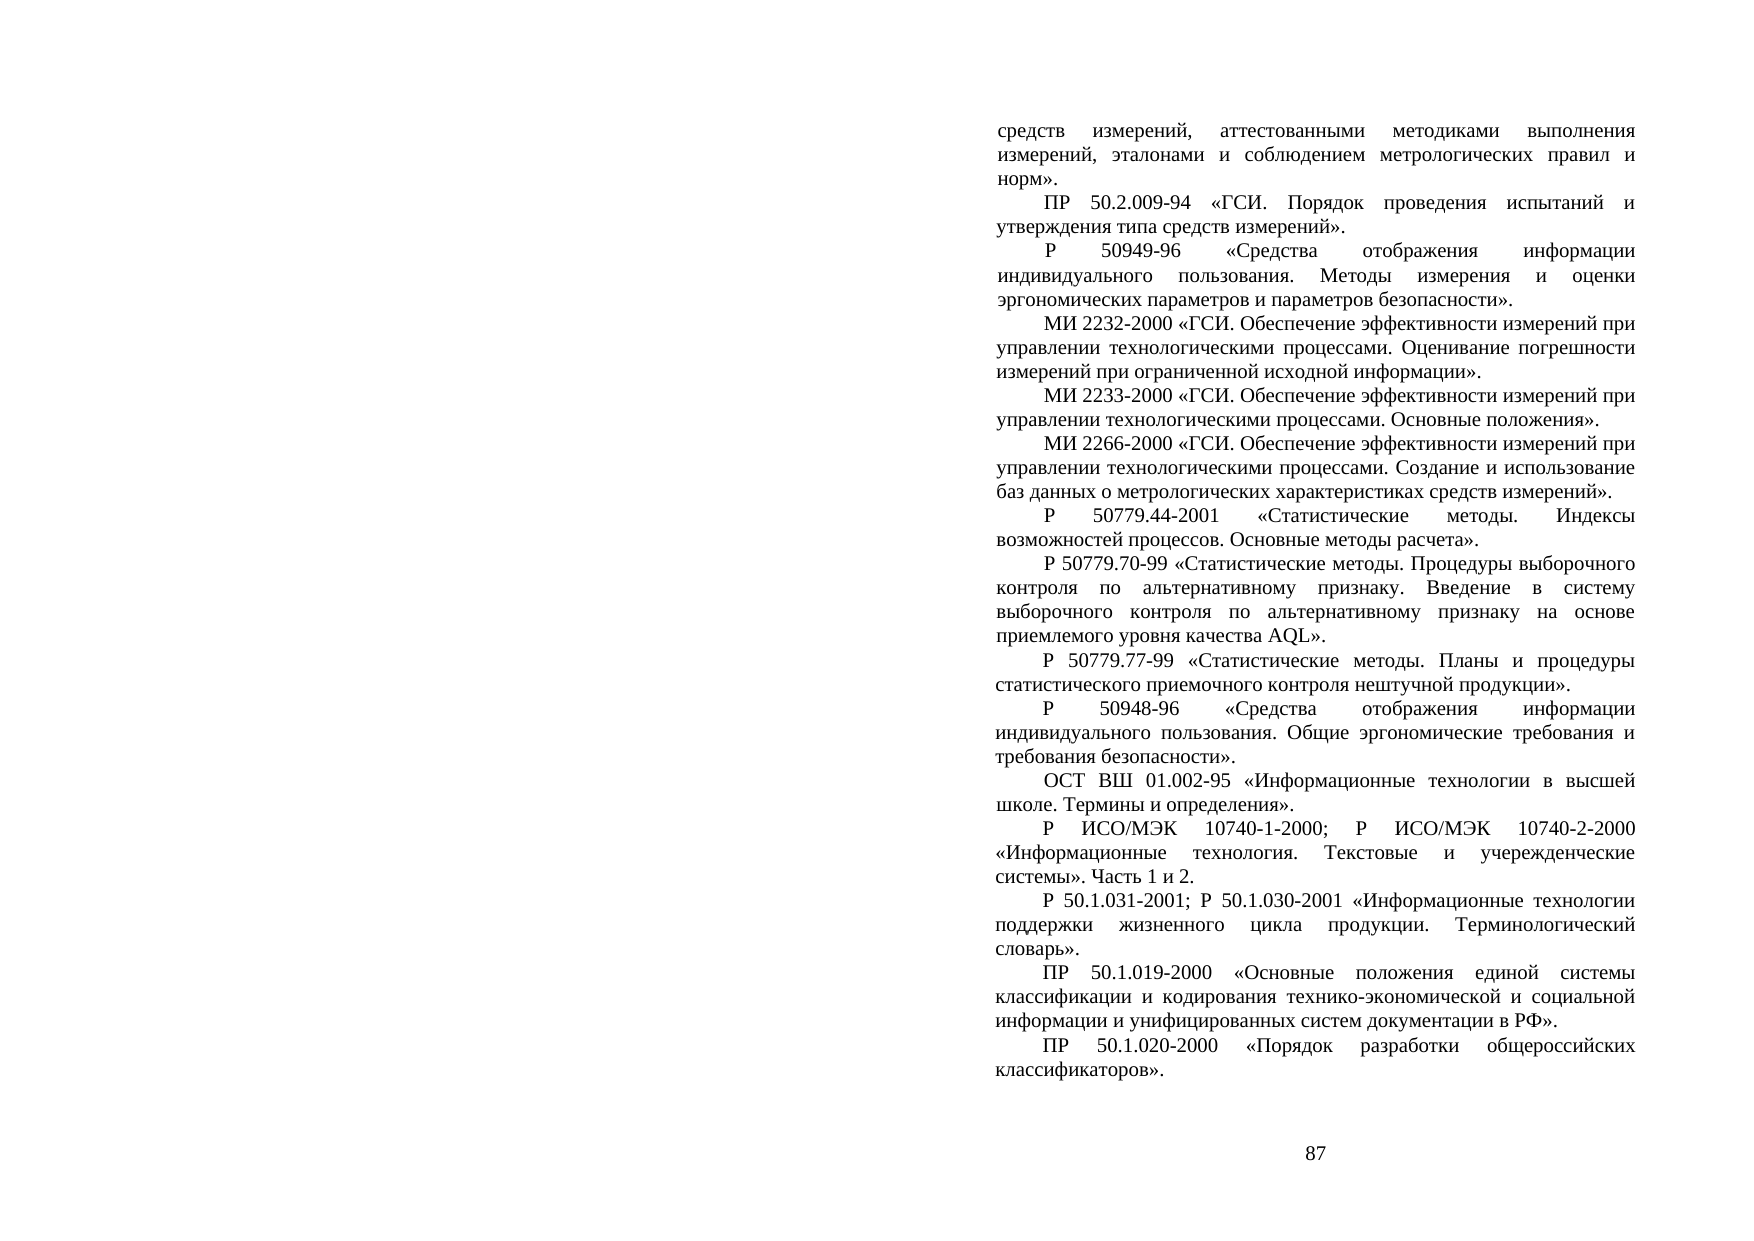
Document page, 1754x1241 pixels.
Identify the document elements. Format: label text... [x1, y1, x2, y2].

text Р 50949-96 «Средства отображения информации индивидуального пользования. Методы измерения и оценки эргономических параметров и параметров безопасности». [997, 238, 1636, 311]
text Р ИСО/МЭК 10740-1-2000; Р ИСО/МЭК 10740-2-2000 «Информационные технология. Текстовые и учережденческие системы». Часть 1 и 2. [995, 816, 1636, 888]
text ПР 50.1.020-2000 «Порядок разработки общероссийских классификаторов». [995, 1032, 1636, 1081]
text ОСТ ВШ 01.002-95 «Информационные технологии в высшей школе. Термины и определения». [996, 768, 1636, 816]
text ПР 50.2.009-94 «ГСИ. Порядок проведения испытаний и утверждения типа средств измерений». [996, 190, 1636, 238]
text МИ 2232-2000 «ГСИ. Обеспечение эффективности измерений при управлении технологическими процессами. Оценивание погрешности измерений при ограниченной исходной информации». [996, 311, 1636, 383]
text Р 50.1.031-2001; Р 50.1.030-2001 «Информационные технологии поддержки жизненного цикла продукции. Терминологический словарь». [995, 888, 1636, 960]
text МИ 2233-2000 «ГСИ. Обеспечение эффективности измерений при управлении технологическими процессами. Основные положения». [996, 383, 1636, 431]
text Р 50779.44-2001 «Статистические методы. Индексы возможностей процессов. Основные методы расчета». [996, 503, 1636, 551]
text ПР 50.1.019-2000 «Основные положения единой системы классификации и кодирования технико-экономической и социальной информации и унифицированных систем документации в РФ». [995, 960, 1636, 1032]
text МИ 2266-2000 «ГСИ. Обеспечение эффективности измерений при управлении технологическими процессами. Создание и использование баз данных о метрологических характеристиках средств измерений». [996, 431, 1636, 503]
text Р 50948-96 «Средства отображения информации индивидуального пользования. Общие эргономические требования и требования безопасности». [995, 696, 1636, 768]
text Р 50779.77-99 «Статистические методы. Планы и процедуры статистического приемочного контроля нештучной продукции». [995, 647, 1636, 696]
text Р 50779.70-99 «Статистические методы. Процедуры выборочного контроля по альтернативному признаку. Введение в систему выборочного контроля по альтернативному признаку на основе приемлемого уровня качества AQL». [996, 551, 1636, 647]
